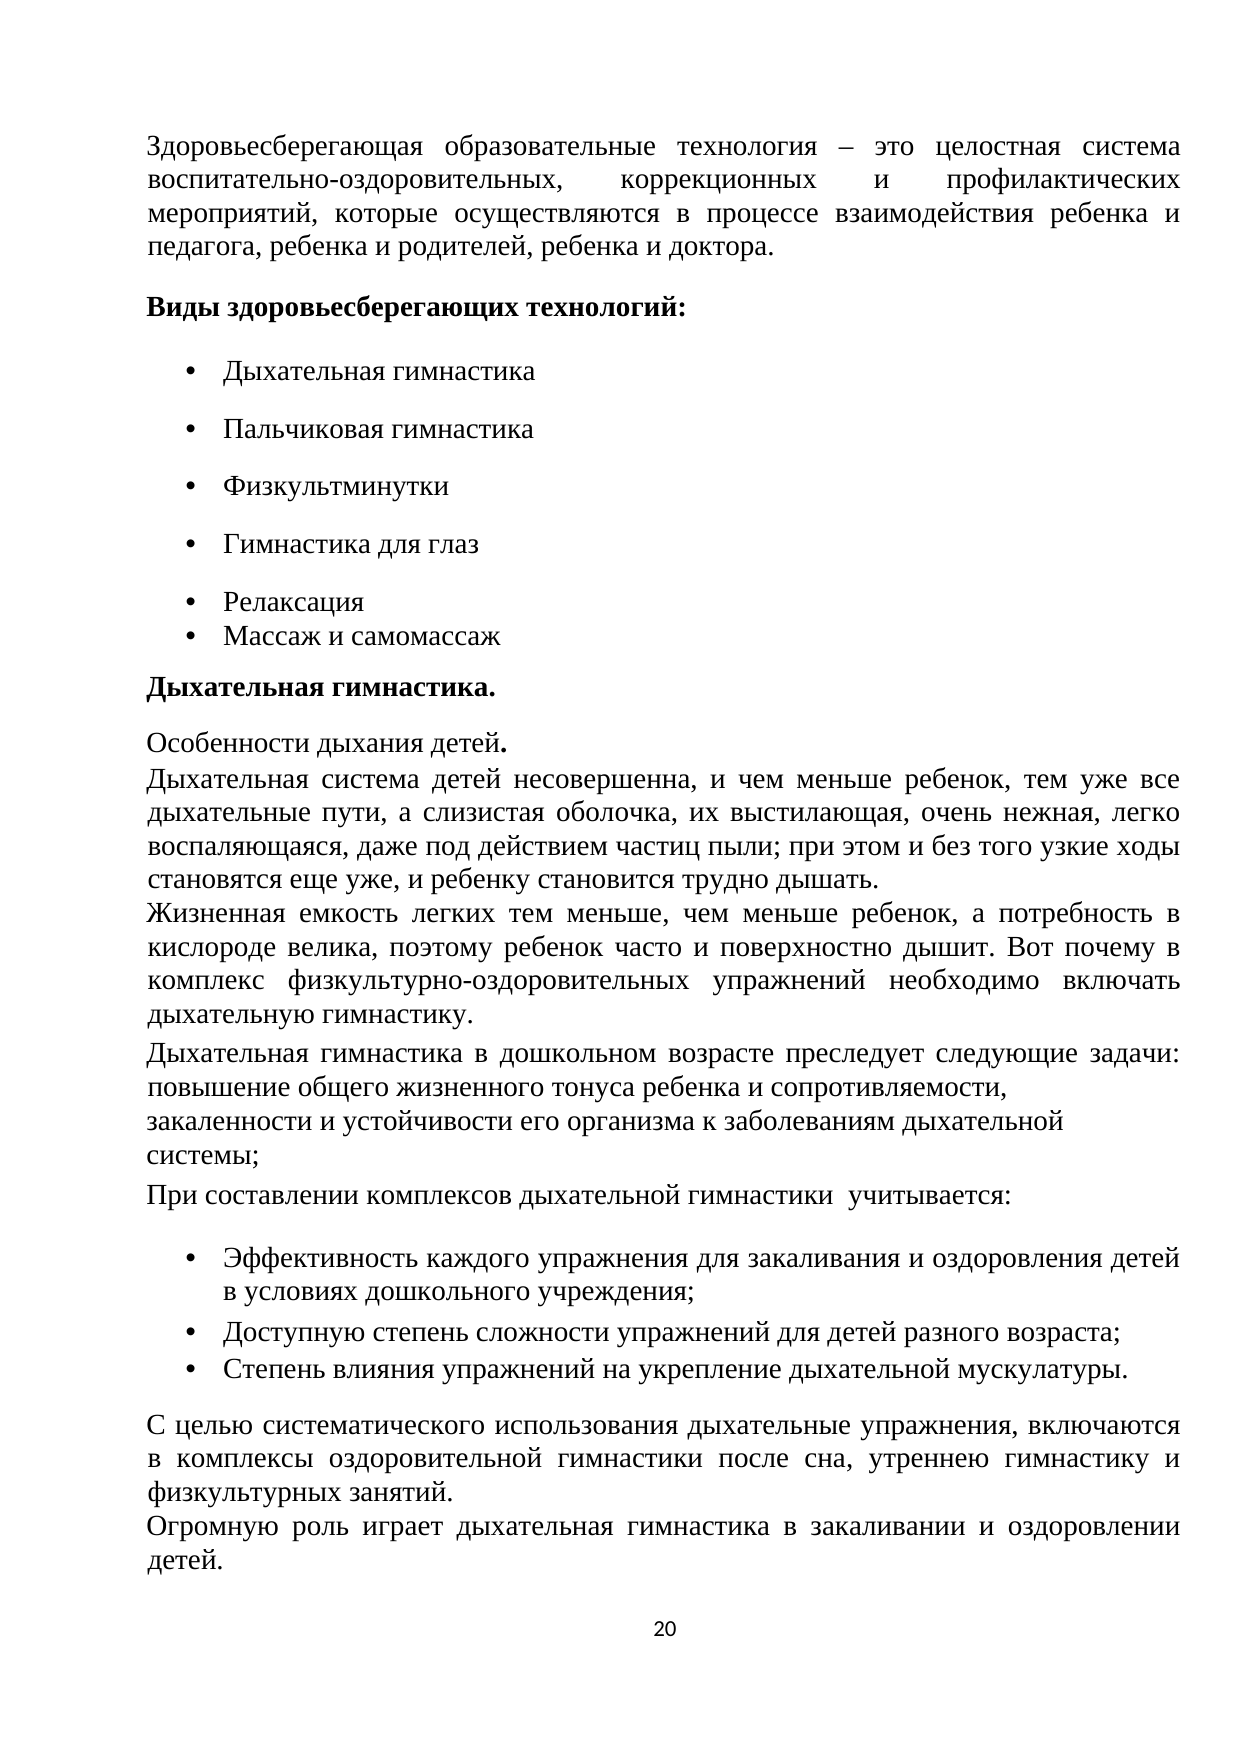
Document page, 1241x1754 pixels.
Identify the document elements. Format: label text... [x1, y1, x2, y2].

text системы; [146, 1137, 1181, 1171]
list Доступную степень сложности упражнений для детей разного возраста; [185, 1314, 1181, 1348]
text Жизненная емкость легких тем меньше, чем меньше ребенок, а потребность в кислороде велика, поэтому ребенок часто и поверхностно дышит. Вот почему в комплекс физкультурно-оздоровительных упражнений необходимо включать дыхательную гимнастику. [146, 895, 1181, 1029]
text При составлении комплексов дыхательной гимнастики учитывается: [146, 1177, 1181, 1211]
text Виды здоровьесберегающих технологий: [146, 289, 1189, 323]
text Особенности дыхания детей. [146, 725, 1189, 759]
text закаленности и устойчивости его организма к заболеваниям дыхательной [146, 1103, 1181, 1137]
list Гимнастика для глаз [185, 526, 1181, 560]
text Дыхательная гимнастика в дошкольном возрасте преследует следующие задачи: повышение общего жизненного тонуса ребенка и сопротивляемости, [146, 1035, 1181, 1102]
list Физкультминутки [185, 468, 1181, 502]
list Массаж и самомассаж [185, 618, 1181, 651]
list Релаксация [185, 583, 1181, 617]
list Дыхательная гимнастика [185, 353, 1181, 387]
list Степень влияния упражнений на укрепление дыхательной мускулатуры. [185, 1352, 1181, 1385]
text Дыхательная система детей несовершенна, и чем меньше ребенок, тем уже все дыхательные пути, а слизистая оболочка, их выстилающая, очень нежная, легко воспаляющаяся, даже под действием частиц пыли; при этом и без того узкие ходы становятся еще уже, и ребенку становится трудно дышать. [146, 761, 1181, 895]
text Дыхательная гимнастика. [146, 669, 1189, 702]
text Огромную роль играет дыхательная гимнастика в закаливании и оздоровлении детей. [146, 1508, 1181, 1575]
text С целью систематического использования дыхательные упражнения, включаются в комплексы оздоровительной гимнастики после сна, утреннею гимнастику и физкультурных занятий. [146, 1407, 1181, 1508]
text Здоровьесберегающая образовательные технология – это целостная система воспитательно-оздоровительных, коррекционных и профилактических мероприятий, которые осуществляются в процессе взаимодействия ребенка и педагога, ребенка и родителей, ребенка и доктора. [146, 128, 1181, 262]
list Пальчиковая гимнастика [185, 411, 1181, 444]
list Эффективность каждого упражнения для закаливания и оздоровления детей в условиях дошкольного учреждения; [185, 1240, 1181, 1307]
